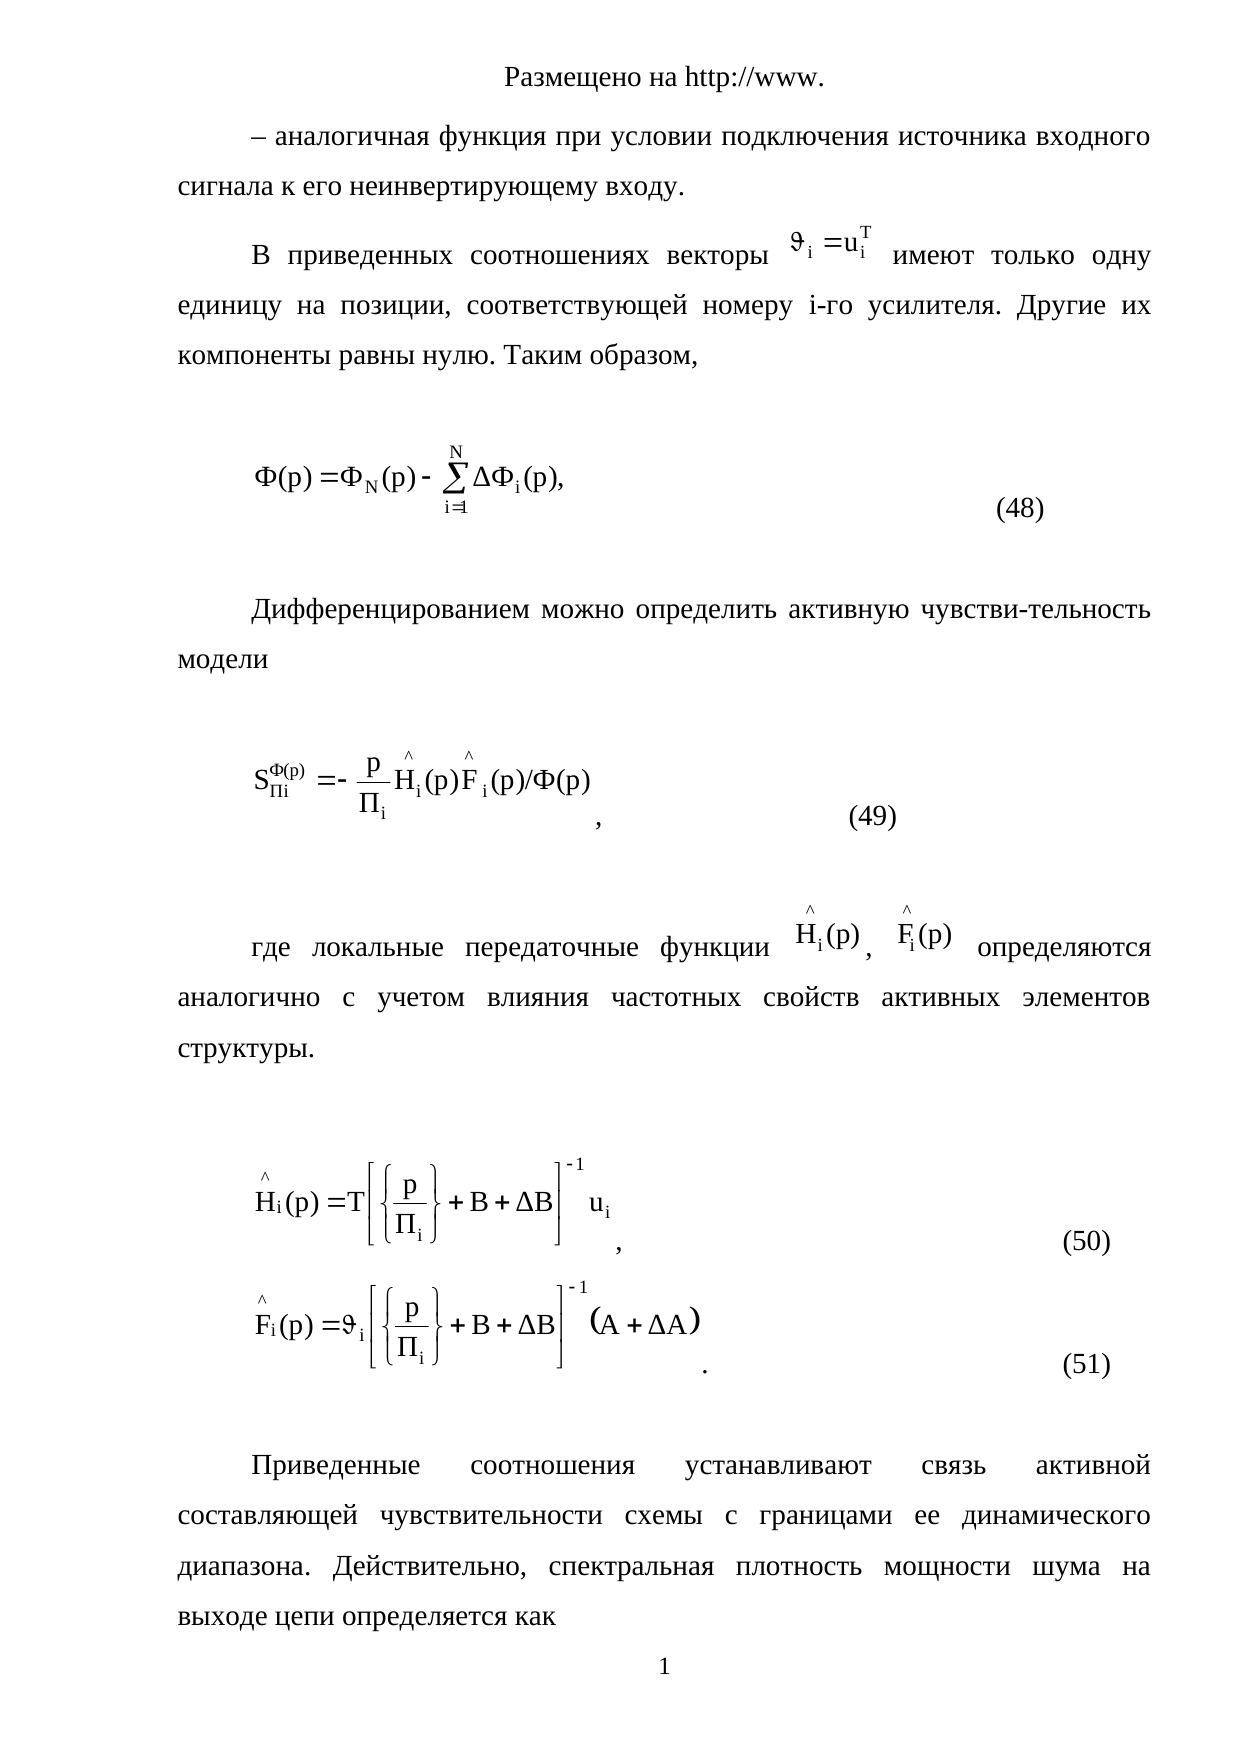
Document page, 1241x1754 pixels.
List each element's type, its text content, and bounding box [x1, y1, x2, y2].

text – аналогичная функция при условии подключения источника входного сигнала к его неинвертирующему входу. [177, 118, 1152, 202]
text . (51) [177, 1274, 1152, 1380]
text , (49) [177, 742, 1152, 831]
text Приведенные соотношения устанавливают связь активной составляющей чувствительности схемы с границами ее динамического диапазона. Действительно, спектральная плотность мощности шума на выходе цепи определяется как [177, 1447, 1152, 1632]
text Дифференцированием можно определить активную чувстви-тельность модели [177, 591, 1152, 675]
text (48) [177, 438, 1152, 524]
text В приведенных соотношениях векторы имеют только одну единицу на позиции, соответствующей номеру i-го усилителя. Другие их компоненты равны нулю. Таким образом, [177, 219, 1152, 371]
text , (50) [177, 1130, 1152, 1257]
text где локальные передаточные функции , определяются аналогично с учетом влияния частотных свойств активных элементов структуры. [177, 898, 1152, 1063]
